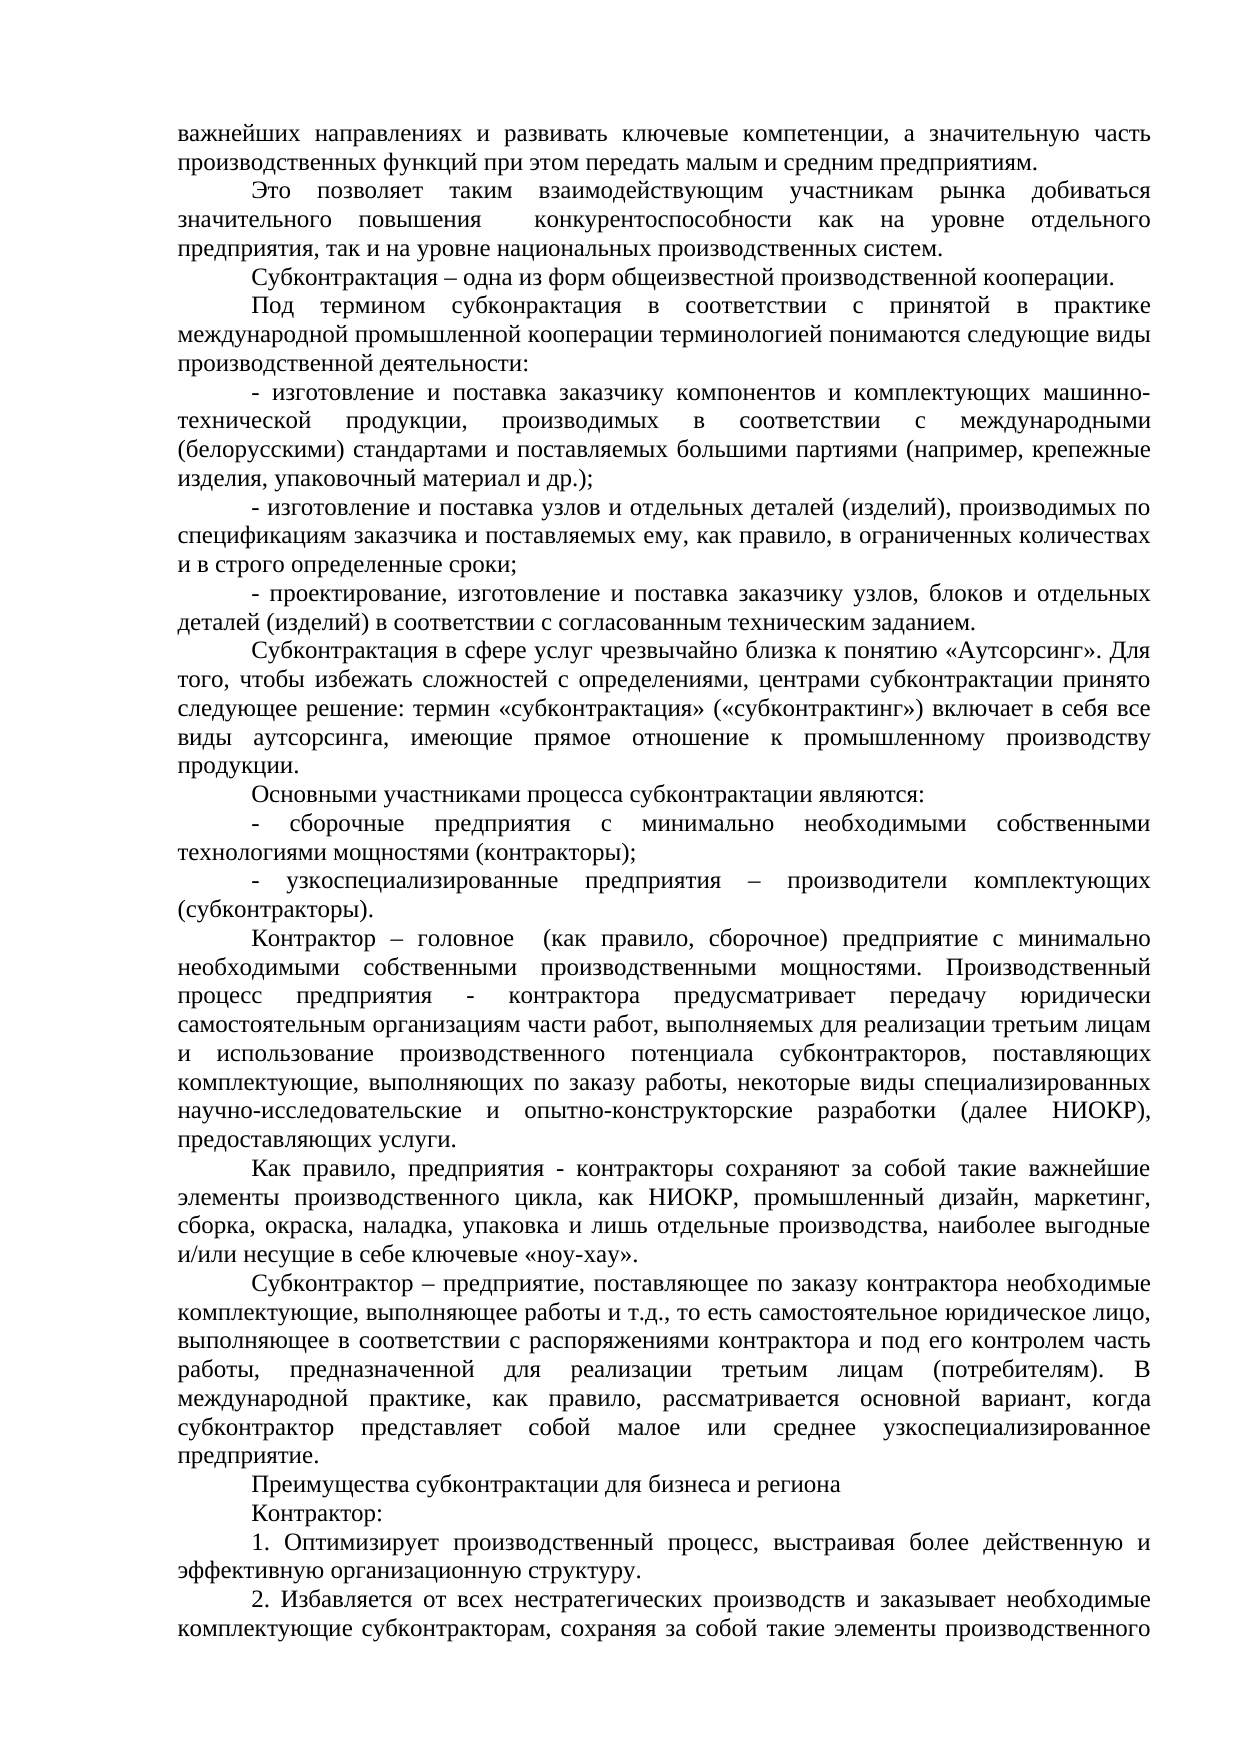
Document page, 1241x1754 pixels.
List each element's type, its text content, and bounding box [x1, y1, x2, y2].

text - узкоспециализированные предприятия – производители комплектующих (субконтракторы). [177, 866, 1152, 923]
text Под термином субконрактация в соответствии с принятой в практике международной промышленной кооперации терминологией понимаются следующие виды производственной деятельности: [177, 291, 1152, 377]
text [177, 118, 1152, 176]
text - изготовление и поставка заказчику компонентов и комплектующих машинно-технической продукции, производимых в соответствии с международными (белорусскими) стандартами и поставляемых большими партиями (например, крепежные изделия, упаковочный материал и др.); [177, 377, 1152, 492]
text - изготовление и поставка узлов и отдельных деталей (изделий), производимых по спецификациям заказчика и поставляемых ему, как правило, в ограниченных количествах и в строго определенные сроки; [177, 492, 1152, 578]
text Это позволяет таким взаимодействующим участникам рынка добиваться значительного повышения конкурентоспособности как на уровне отдельного предприятия, так и на уровне национальных производственных систем. [177, 176, 1152, 262]
text Субконтрактация – одна из форм общеизвестной производственной кооперации. [177, 262, 1152, 291]
text - сборочные предприятия с минимально необходимыми собственными технологиями мощностями (контракторы); [177, 808, 1152, 866]
text Преимущества субконтрактации для бизнеса и региона [177, 1469, 1152, 1498]
text Субконтрактор – предприятие, поставляющее по заказу контрактора необходимые комплектующие, выполняющее работы и т.д., то есть самостоятельное юридическое лицо, выполняющее в соответствии с распоряжениями контрактора и под его контролем часть работы, предназначенной для реализации третьим лицам (потребителям). В международной практике, как правило, рассматривается основной вариант, когда субконтрактор представляет собой малое или среднее узкоспециализированное предприятие. [177, 1268, 1152, 1469]
text Контрактор – головное (как правило, сборочное) предприятие с минимально необходимыми собственными производственными мощностями. Производственный процесс предприятия - контрактора предусматривает передачу юридически самостоятельным организациям части работ, выполняемых для реализации третьим лицам и использование производственного потенциала субконтракторов, поставляющих комплектующие, выполняющих по заказу работы, некоторые виды специализированных научно-исследовательские и опытно-конструкторские разработки (далее НИОКР), предоставляющих услуги. [177, 923, 1152, 1153]
text Субконтрактация в сфере услуг чрезвычайно близка к понятию «Аутсорсинг». Для того, чтобы избежать сложностей с определениями, центрами субконтрактации принято следующее решение: термин «субконтрактация» («субконтрактинг») включает в себя все виды аутсорсинга, имеющие прямое отношение к промышленному производству продукции. [177, 636, 1152, 779]
text Основными участниками процесса субконтрактации являются: [177, 779, 1152, 808]
text 1. Оптимизирует производственный процесс, выстраивая более действенную и эффективную организационную структуру. [177, 1527, 1152, 1584]
text Контрактор: [177, 1498, 1152, 1527]
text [177, 1584, 1152, 1642]
text - проектирование, изготовление и поставка заказчику узлов, блоков и отдельных деталей (изделий) в соответствии с согласованным техническим заданием. [177, 578, 1152, 636]
text Как правило, предприятия - контракторы сохраняют за собой такие важнейшие элементы производственного цикла, как НИОКР, промышленный дизайн, маркетинг, сборка, окраска, наладка, упаковка и лишь отдельные производства, наиболее выгодные и/или несущие в себе ключевые «ноу-хау». [177, 1153, 1152, 1268]
